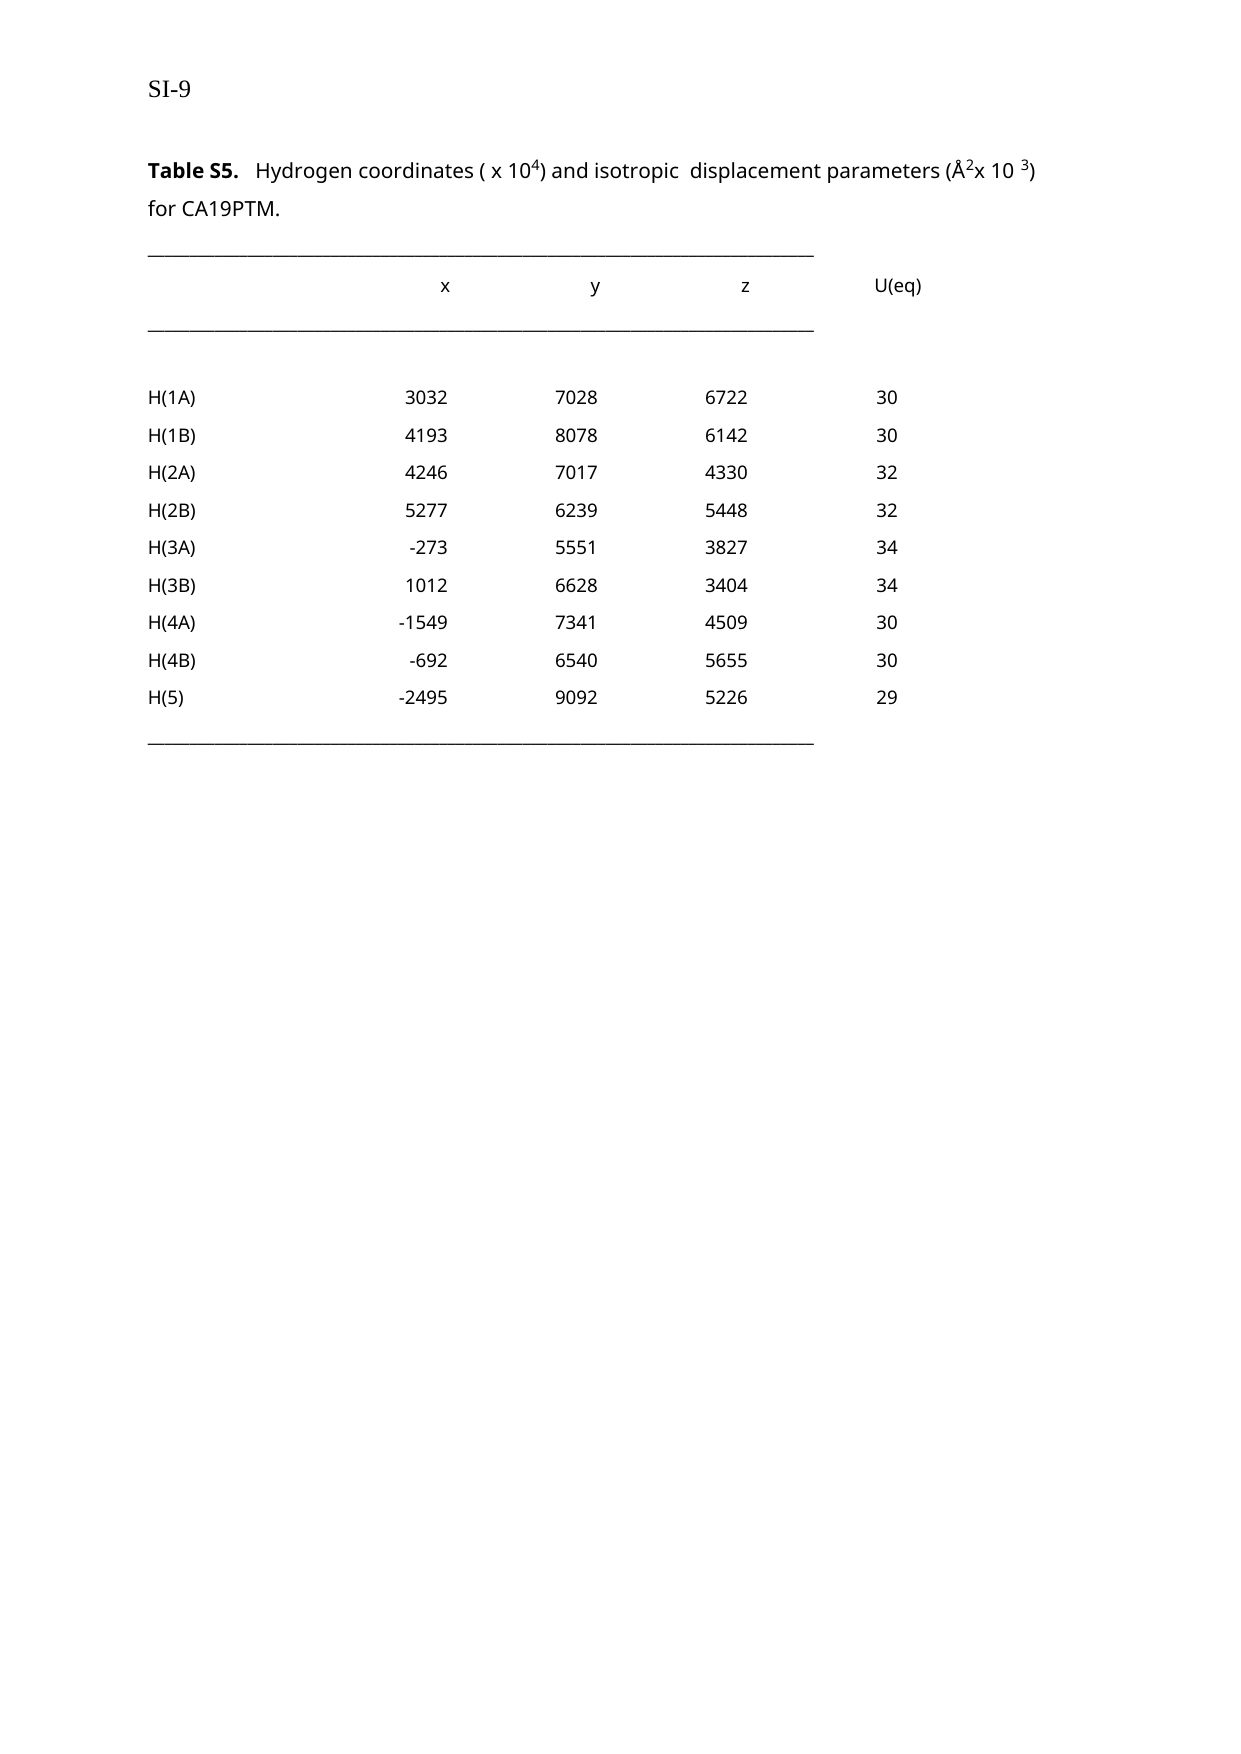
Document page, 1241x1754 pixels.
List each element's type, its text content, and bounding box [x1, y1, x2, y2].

text H(5) -2495 9092 5226 29 [148, 673, 1093, 710]
text x y z U(eq) [148, 260, 1093, 298]
text ________________________________________________________________________________ Table S6. Torsion angles [°] for CA19PTM. [148, 710, 1093, 748]
text H(1A) 3032 7028 6722 30 [148, 373, 1093, 410]
text H(4B) -692 6540 5655 30 [148, 635, 1093, 673]
text ______________________________________________________________________________ Table S5. Hydrogen coordinates ( x 104) and isotropic displacement parameters (Å2x 10 3) [148, 148, 1093, 185]
text H(4A) -1549 7341 4509 30 [148, 598, 1093, 635]
text H(3B) 1012 6628 3404 34 [148, 560, 1093, 598]
text ________________________________________________________________________________ [148, 223, 1093, 260]
text for CA19PTM. [148, 185, 1093, 223]
text H(1B) 4193 8078 6142 30 [148, 410, 1093, 448]
text H(3A) -273 5551 3827 34 [148, 523, 1093, 560]
text H(2A) 4246 7017 4330 32 [148, 448, 1093, 485]
text H(2B) 5277 6239 5448 32 [148, 485, 1093, 523]
text ________________________________________________________________________________ [148, 298, 1093, 335]
